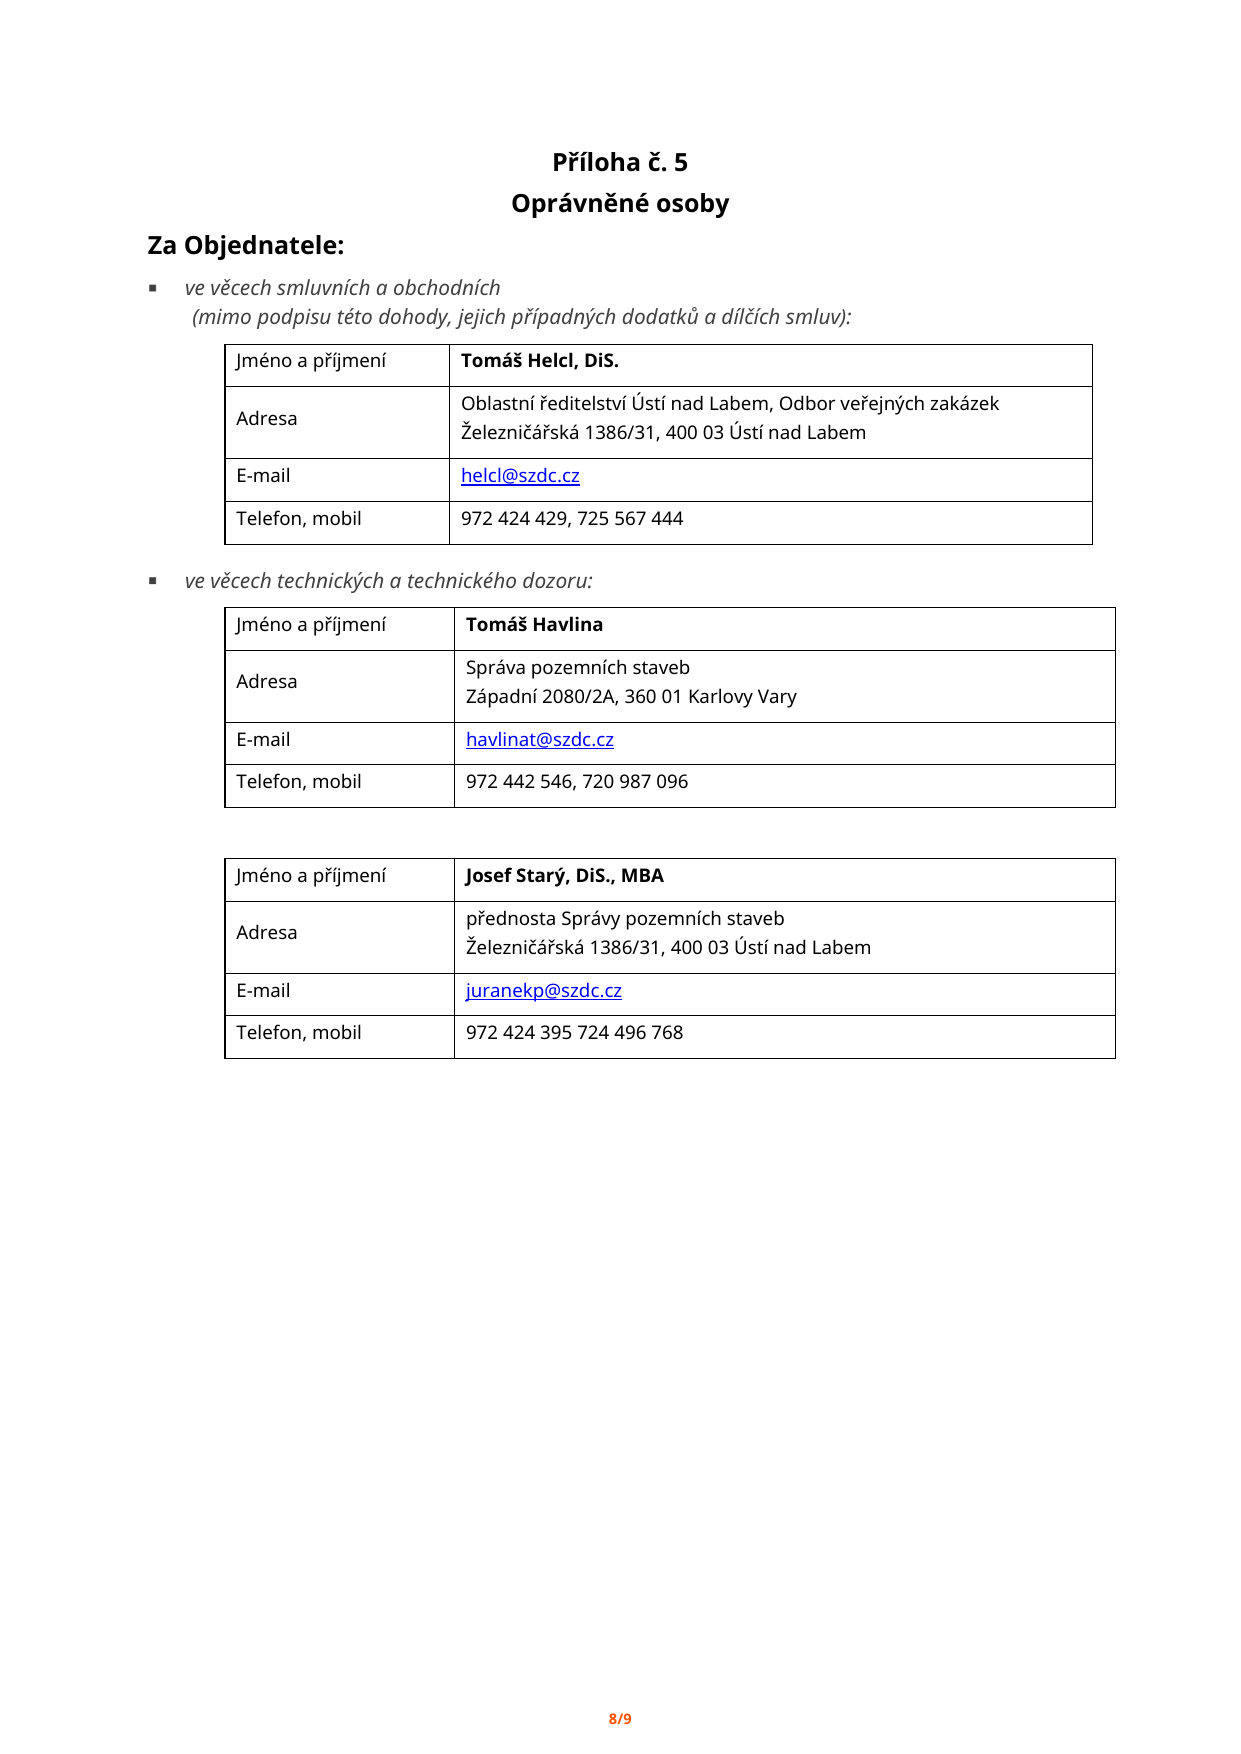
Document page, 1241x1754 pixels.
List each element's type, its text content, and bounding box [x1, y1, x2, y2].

table_header Jméno a příjmení [226, 608, 454, 650]
table_header Josef Starý, DiS., MBA [455, 859, 1115, 901]
table_cell havlinat@szdc.cz [455, 723, 1115, 764]
table_cell Telefon, mobil [226, 502, 449, 543]
table_cell Oblastní ředitelství Ústí nad Labem, Odbor veřejných zakázek Železničářská 1386/31, 400 03 Ústí nad Labem [450, 387, 1092, 458]
table_cell Telefon, mobil [226, 765, 454, 807]
subtitle ve věcech smluvních a obchodních [148, 273, 1093, 302]
table_cell Adresa [226, 651, 454, 722]
table_cell 972 424 429, 725 567 444 [450, 502, 1092, 543]
table_cell helcl@szdc.cz [450, 459, 1092, 501]
subtitle (mimo podpisu této dohody, jejich případných dodatků a dílčích smluv): [148, 302, 1093, 331]
table_cell 972 424 395 724 496 768 [455, 1016, 1115, 1058]
table_cell 972 442 546, 720 987 096 [455, 765, 1115, 807]
table_header Tomáš Helcl, DiS. [450, 345, 1092, 386]
table_cell E-mail [226, 723, 454, 764]
table_cell E-mail [226, 459, 449, 501]
text Oprávněné osoby [148, 189, 1093, 218]
table_cell Adresa [226, 387, 449, 458]
table_cell přednosta Správy pozemních staveb Železničářská 1386/31, 400 03 Ústí nad Labem [455, 902, 1115, 973]
table_header Tomáš Havlina [455, 608, 1115, 650]
table_cell Telefon, mobil [226, 1016, 454, 1058]
text Příloha č. 5 [148, 148, 1093, 177]
table_cell juranekp@szdc.cz [455, 974, 1115, 1015]
table_header Jméno a příjmení [226, 345, 449, 386]
table_cell Adresa [226, 902, 454, 973]
table_header Jméno a příjmení [226, 859, 454, 901]
subtitle ve věcech technických a technického dozoru: [148, 565, 1093, 594]
table_cell Správa pozemních staveb Západní 2080/2A, 360 01 Karlovy Vary [455, 651, 1115, 722]
text Za Objednatele: [148, 231, 1093, 260]
table_cell E-mail [226, 974, 454, 1015]
